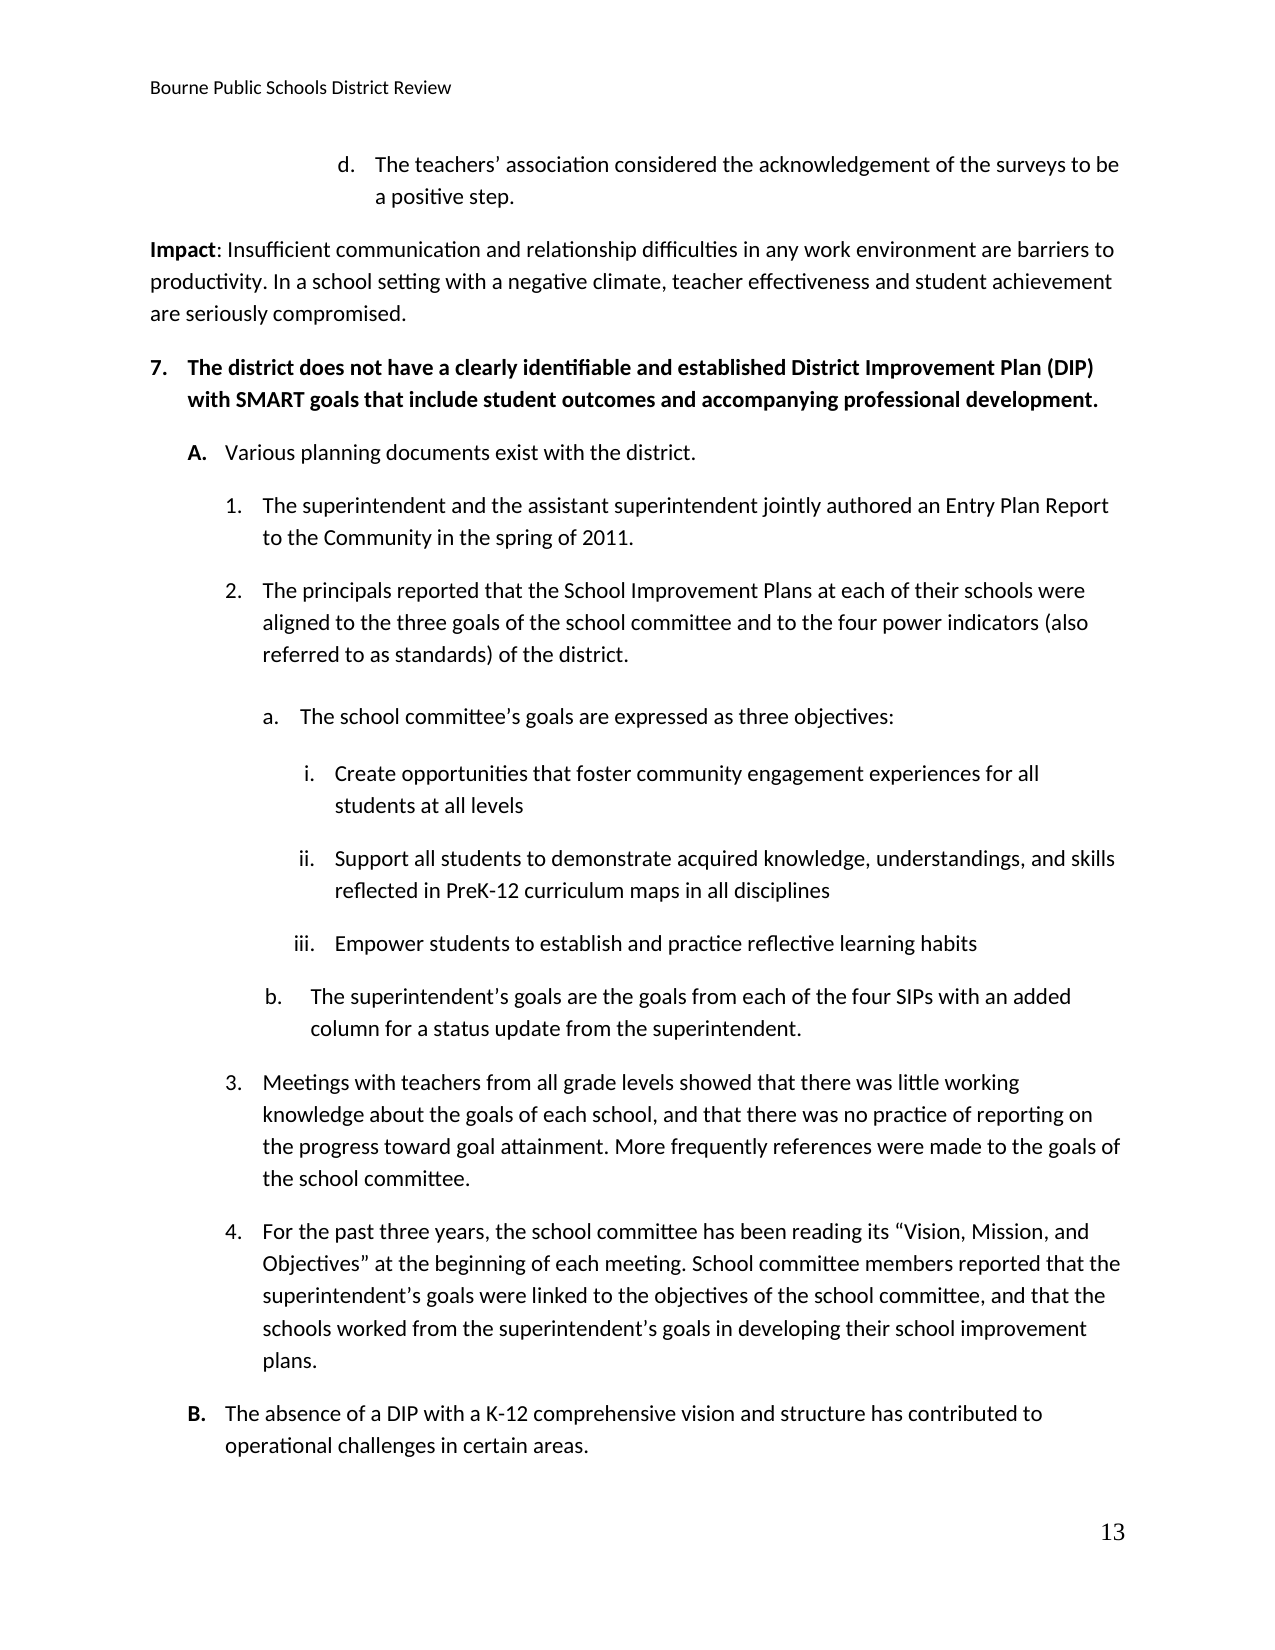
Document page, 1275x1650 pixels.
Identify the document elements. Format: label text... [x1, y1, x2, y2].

text A. Various planning documents exist with the district. [187, 438, 1125, 466]
text a. The school committee’s goals are expressed as three objectives: [150, 702, 1125, 730]
text d. The teachers’ association considered the acknowledgement of the surveys to be a positive step. [150, 150, 1125, 210]
text 3. Meetings with teachers from all grade levels showed that there was little working knowledge about the goals of each school, and that there was no practice of reporting on the progress toward goal attainment. More frequently references were made to the goals of the school committee. [187, 1068, 1125, 1192]
text B. The absence of a DIP with a K-12 comprehensive vision and structure has contributed to operational challenges in certain areas. [150, 1399, 1125, 1459]
list The district does not have a clearly identifiable and established District Improvement Plan (DIP) with SMART goals that include student outcomes and accompanying professional development. [150, 353, 1125, 413]
text b. The superintendent’s goals are the goals from each of the four SIPs with an added column for a status update from the superintendent. [264, 982, 1125, 1043]
list Support all students to demonstrate acquired knowledge, understandings, and skills reflected in PreK-12 curriculum maps in all disciplines [315, 844, 1125, 904]
text 4. For the past three years, the school committee has been reading its “Vision, Mission, and Objectives” at the beginning of each meeting. School committee members reported that the superintendent’s goals were linked to the objectives of the school committee, and that the schools worked from the superintendent’s goals in developing their school improvement plans. [187, 1217, 1125, 1374]
text 2. The principals reported that the School Improvement Plans at each of their schools were aligned to the three goals of the school committee and to the four power indicators (also referred to as standards) of the district. [187, 576, 1125, 668]
list Create opportunities that foster community engagement experiences for all students at all levels [315, 759, 1125, 819]
list Empower students to establish and practice reflective learning habits [315, 929, 1125, 957]
text 1. The superintendent and the assistant superintendent jointly authored an Entry Plan Report to the Community in the spring of 2011. [187, 491, 1125, 551]
text Impact: Insufficient communication and relationship difficulties in any work environment are barriers to productivity. In a school setting with a negative climate, teacher effectiveness and student achievement are seriously compromised. [150, 235, 1125, 328]
